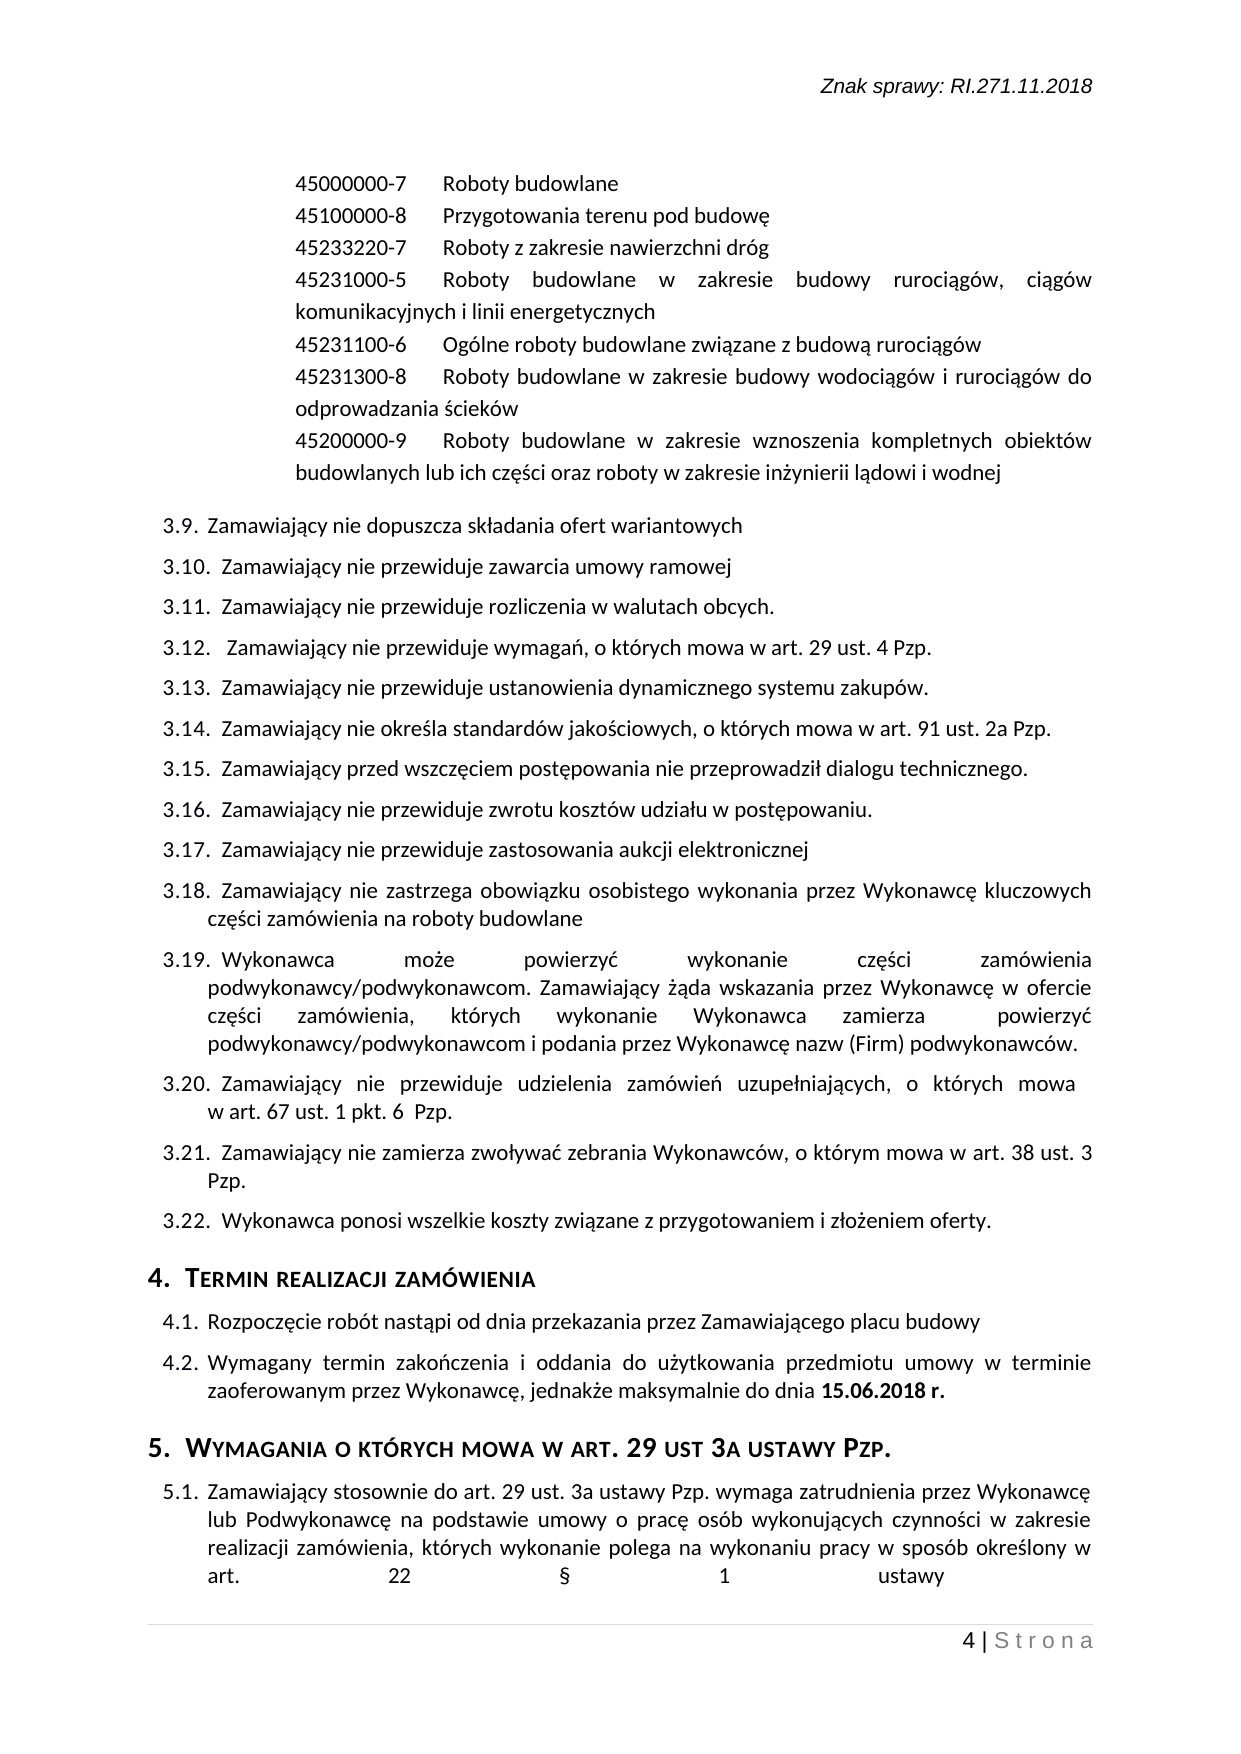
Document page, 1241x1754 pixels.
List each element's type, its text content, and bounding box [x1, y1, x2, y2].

list Zamawiający nie przewiduje zastosowania aukcji elektronicznej [162, 836, 1093, 864]
list Zamawiający nie przewiduje zawarcia umowy ramowej [162, 552, 1093, 580]
list 45000000-7 Roboty budowlane [295, 169, 1093, 197]
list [162, 1477, 1093, 1589]
list Zamawiający nie przewiduje ustanowienia dynamicznego systemu zakupów. [162, 673, 1093, 702]
list Zamawiający nie zastrzega obowiązku osobistego wykonania przez Wykonawcę kluczowych części zamówienia na roboty budowlane [162, 876, 1093, 932]
list Wymagania o których mowa w art. 29 ust 3a ustawy Pzp. [148, 1429, 1093, 1465]
list Zamawiający nie przewiduje zwrotu kosztów udziału w postępowaniu. [162, 795, 1093, 823]
list Wykonawca może powierzyć wykonanie części zamówienia podwykonawcy/podwykonawcom. Zamawiający żąda wskazania przez Wykonawcę w ofercie części zamówienia, których wykonanie Wykonawca zamierza powierzyć podwykonawcy/podwykonawcom i podania przez Wykonawcę nazw (Firm) podwykonawców. [162, 945, 1093, 1057]
list Zamawiający przed wszczęciem postępowania nie przeprowadził dialogu technicznego. [162, 754, 1093, 783]
list Zamawiający nie przewiduje udzielenia zamówień uzupełniających, o których mowa w art. 67 ust. 1 pkt. 6 Pzp. [162, 1069, 1093, 1125]
list Wykonawca ponosi wszelkie koszty związane z przygotowaniem i złożeniem oferty. [162, 1206, 1093, 1234]
list 45231100-6 Ogólne roboty budowlane związane z budową rurociągów [295, 330, 1093, 358]
list 45233220-7 Roboty z zakresie nawierzchni dróg [295, 233, 1093, 261]
list 45200000-9 Roboty budowlane w zakresie wznoszenia kompletnych obiektów budowlanych lub ich części oraz roboty w zakresie inżynierii lądowi i wodnej [295, 426, 1093, 486]
list Rozpoczęcie robót nastąpi od dnia przekazania przez Zamawiającego placu budowy [162, 1307, 1093, 1336]
list 45231300-8 Roboty budowlane w zakresie budowy wodociągów i rurociągów do odprowadzania ścieków [295, 362, 1093, 422]
list Zamawiający nie określa standardów jakościowych, o których mowa w art. 91 ust. 2a Pzp. [162, 714, 1093, 742]
list Zamawiający nie dopuszcza składania ofert wariantowych [162, 511, 1093, 539]
list Zamawiający nie przewiduje wymagań, o których mowa w art. 29 ust. 4 Pzp. [162, 633, 1093, 661]
list 45100000-8 Przygotowania terenu pod budowę [295, 201, 1093, 229]
list Termin realizacji zamówienia [148, 1259, 1093, 1295]
list Zamawiający nie zamierza zwoływać zebrania Wykonawców, o którym mowa w art. 38 ust. 3 Pzp. [162, 1138, 1093, 1194]
list Zamawiający nie przewiduje rozliczenia w walutach obcych. [162, 592, 1093, 621]
list 45231000-5 Roboty budowlane w zakresie budowy rurociągów, ciągów komunikacyjnych i linii energetycznych [295, 265, 1093, 326]
list Wymagany termin zakończenia i oddania do użytkowania przedmiotu umowy w terminie zaoferowanym przez Wykonawcę, jednakże maksymalnie do dnia 15.06.2018 r. [162, 1348, 1093, 1404]
